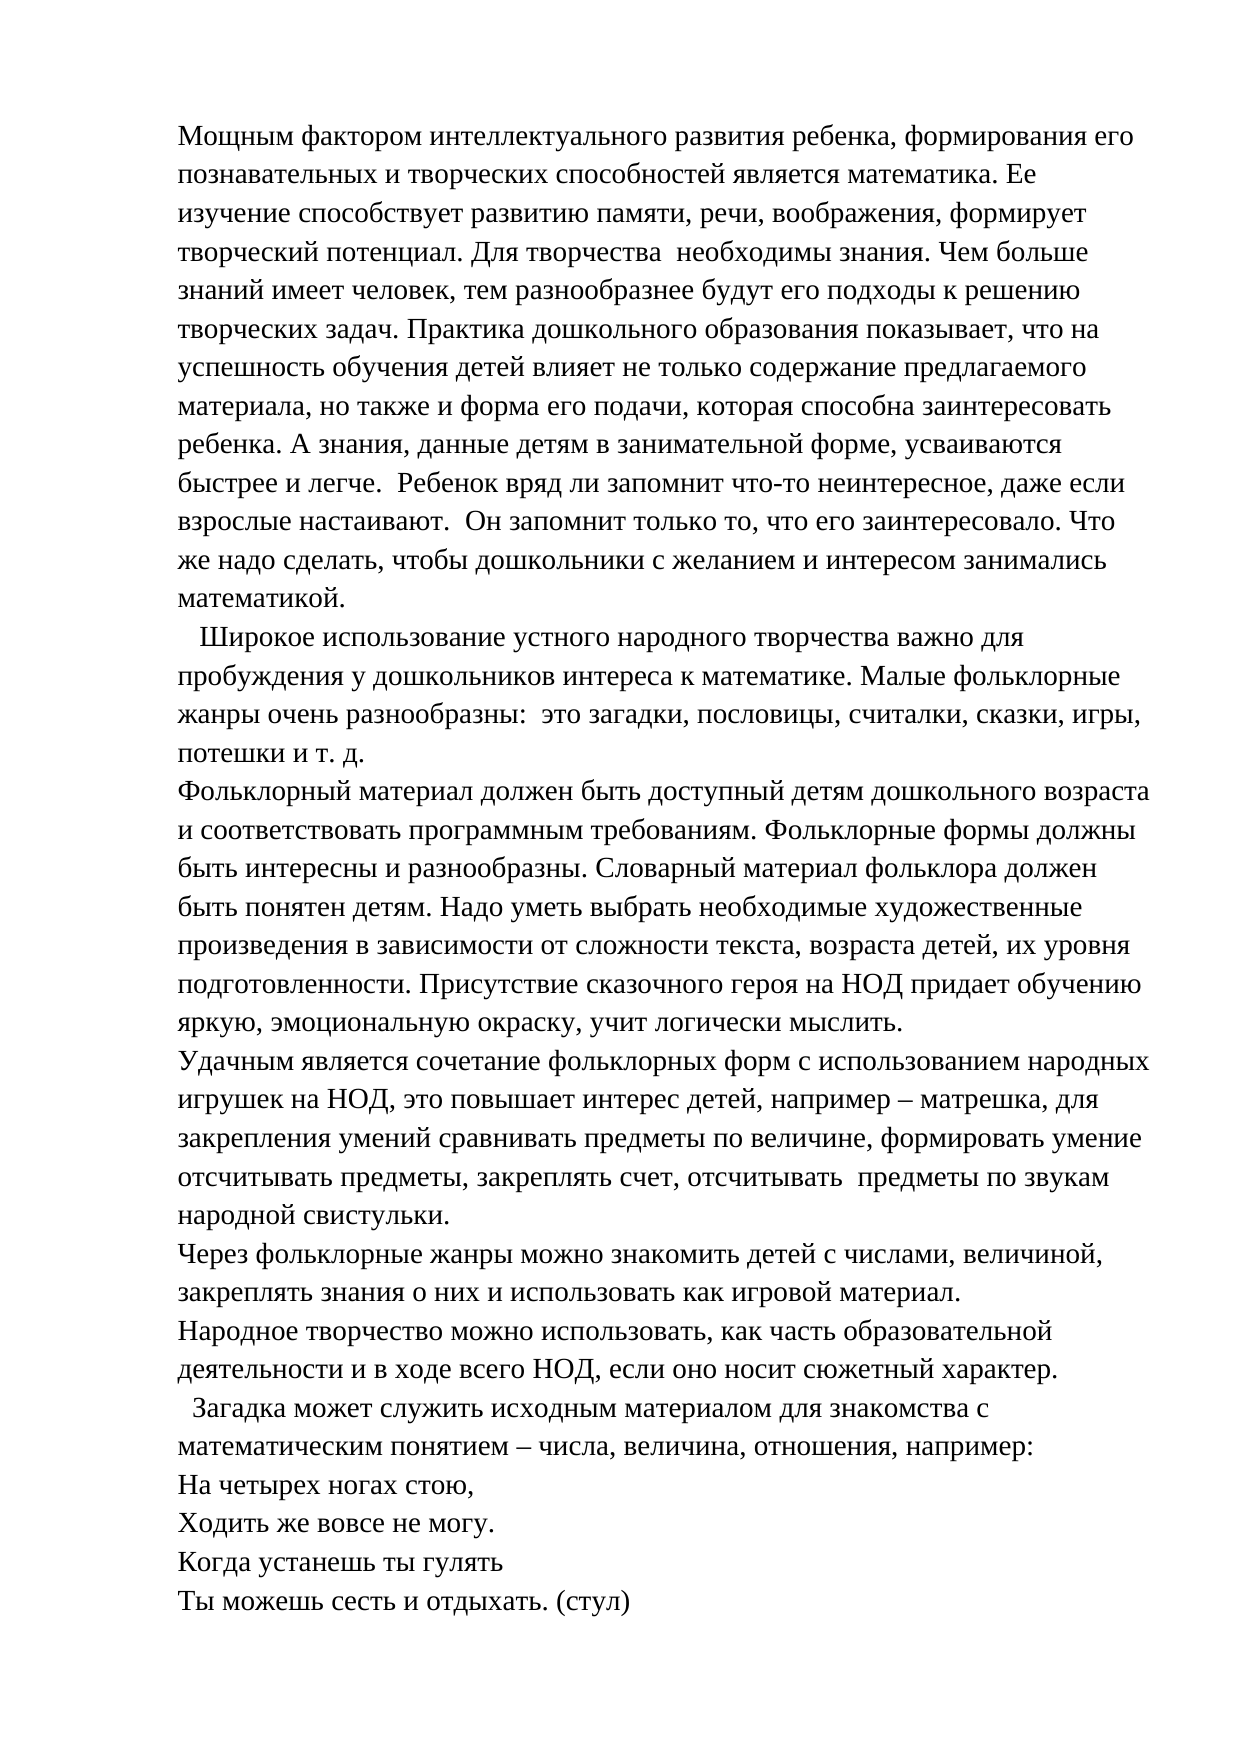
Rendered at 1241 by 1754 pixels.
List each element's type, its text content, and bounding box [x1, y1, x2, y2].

text Народное творчество можно использовать, как часть образовательной деятельности и в ходе всего НОД, если оно носит сюжетный характер. [177, 1313, 1152, 1385]
text Через фольклорные жанры можно знакомить детей с числами, величиной, закреплять знания о них и использовать как игровой материал. [177, 1236, 1152, 1308]
text Мощным фактором интеллектуального развития ребенка, формирования его познавательных и творческих способностей является математика. Ее изучение способствует развитию памяти, речи, воображения, формирует творческий потенциал. Для творчества необходимы знания. Чем больше знаний имеет человек, тем разнообразнее будут его подходы к решению творческих задач. Практика дошкольного образования показывает, что на успешность обучения детей влияет не только содержание предлагаемого материала, но также и форма его подачи, которая способна заинтересовать ребенка. А знания, данные детям в занимательной форме, усваиваются быстрее и легче. Ребенок вряд ли запомнит что-то неинтересное, даже если взрослые настаивают. Он запомнит только то, что его заинтересовало. Что же надо сделать, чтобы дошкольники с желанием и интересом занимались математикой. [177, 118, 1152, 614]
text Загадка может служить исходным материалом для знакомства с математическим понятием – числа, величина, отношения, например: [177, 1390, 1152, 1462]
text Ты можешь сесть и отдыхать. (стул) [177, 1583, 1152, 1616]
text Ходить же вовсе не могу. [177, 1506, 1152, 1539]
text Удачным является сочетание фольклорных форм с использованием народных игрушек на НОД, это повышает интерес детей, например – матрешка, для закрепления умений сравнивать предметы по величине, формировать умение отсчитывать предметы, закреплять счет, отсчитывать предметы по звукам народной свистульки. [177, 1043, 1152, 1231]
text Широкое использование устного народного творчества важно для пробуждения у дошкольников интереса к математике. Малые фольклорные жанры очень разнообразны: это загадки, пословицы, считалки, сказки, игры, потешки и т. д. [177, 619, 1152, 768]
text Фольклорный материал должен быть доступный детям дошкольного возраста и соответствовать программным требованиям. Фольклорные формы должны быть интересны и разнообразны. Словарный материал фольклора должен быть понятен детям. Надо уметь выбрать необходимые художественные произведения в зависимости от сложности текста, возраста детей, их уровня подготовленности. Присутствие сказочного героя на НОД придает обучению яркую, эмоциональную окраску, учит логически мыслить. [177, 773, 1152, 1038]
text На четырех ногах стою, [177, 1467, 1152, 1501]
text Когда устанешь ты гулять [177, 1544, 1152, 1578]
